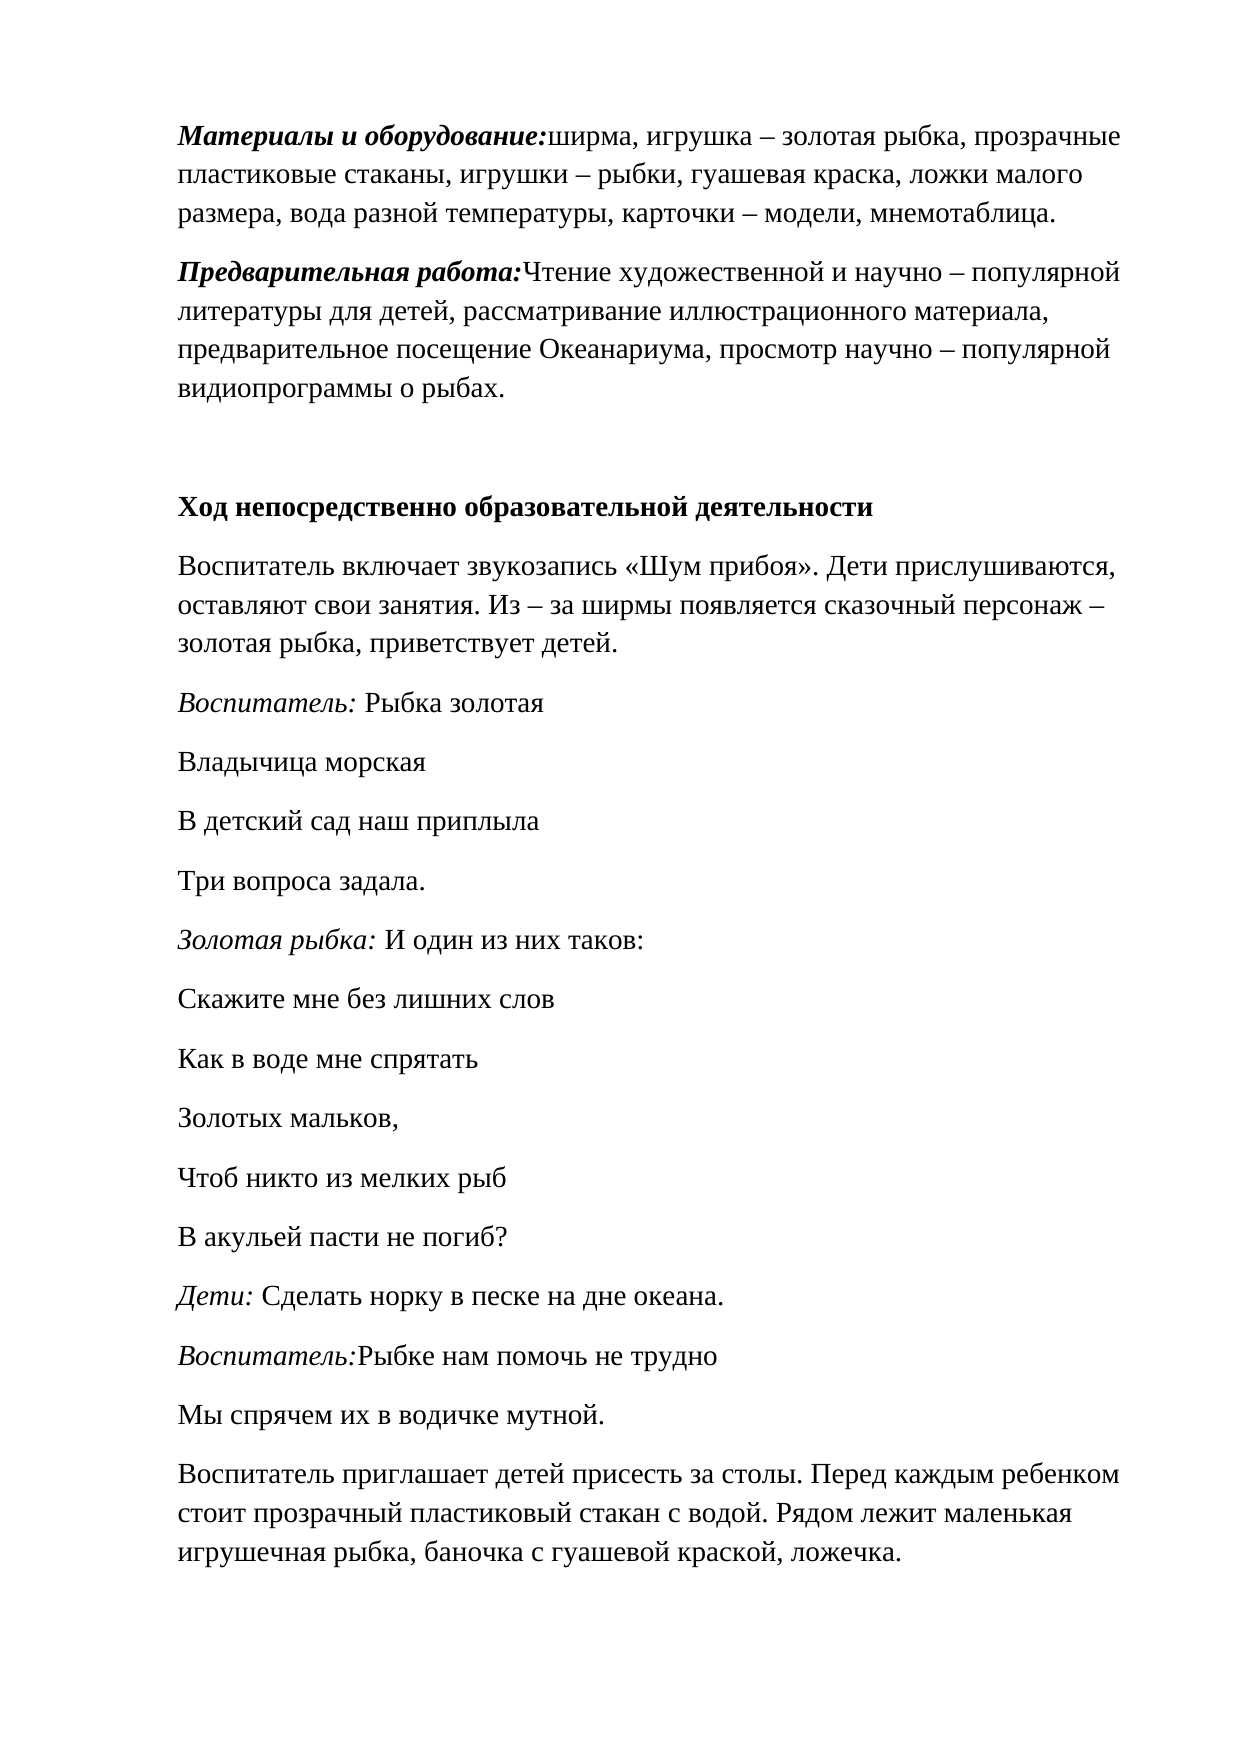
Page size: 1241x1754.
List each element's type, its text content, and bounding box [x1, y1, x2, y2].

text В акульей пасти не погиб? [177, 1219, 1152, 1253]
text Ход непосредственно образовательной деятельности [177, 489, 1152, 522]
text Чтоб никто из мелких рыб [177, 1160, 1152, 1193]
text Три вопроса задала. [177, 863, 1152, 896]
text Как в воде мне спрятать [177, 1041, 1152, 1074]
text Мы спрячем их в водичке мутной. [177, 1397, 1152, 1431]
text Скажите мне без лишних слов [177, 982, 1152, 1015]
text Воспитатель: Рыбка золотая [177, 685, 1152, 718]
text Золотых мальков, [177, 1100, 1152, 1134]
text Воспитатель:Рыбке нам помочь не трудно [177, 1338, 1152, 1371]
text Дети: Сделать норку в песке на дне океана. [177, 1278, 1152, 1312]
text Воспитатель включает звукозапись «Шум прибоя». Дети прислушиваются, оставляют свои занятия. Из – за ширмы появляется сказочный персонаж – золотая рыбка, приветствует детей. [177, 548, 1152, 659]
text Материалы и оборудование:ширма, игрушка – золотая рыбка, прозрачные пластиковые стаканы, игрушки – рыбки, гуашевая краска, ложки малого размера, вода разной температуры, карточки – модели, мнемотаблица. [177, 118, 1152, 229]
text В детский сад наш приплыла [177, 803, 1152, 837]
text Владычица морская [177, 744, 1152, 778]
text Предварительная работа:Чтение художественной и научно – популярной литературы для детей, рассматривание иллюстрационного материала, предварительное посещение Океанариума, просмотр научно – популярной видиопрограммы о рыбах. [177, 254, 1152, 404]
text Золотая рыбка: И один из них таков: [177, 922, 1152, 956]
text Воспитатель приглашает детей присесть за столы. Перед каждым ребенком стоит прозрачный пластиковый стакан с водой. Рядом лежит маленькая игрушечная рыбка, баночка с гуашевой краской, ложечка. [177, 1457, 1152, 1567]
